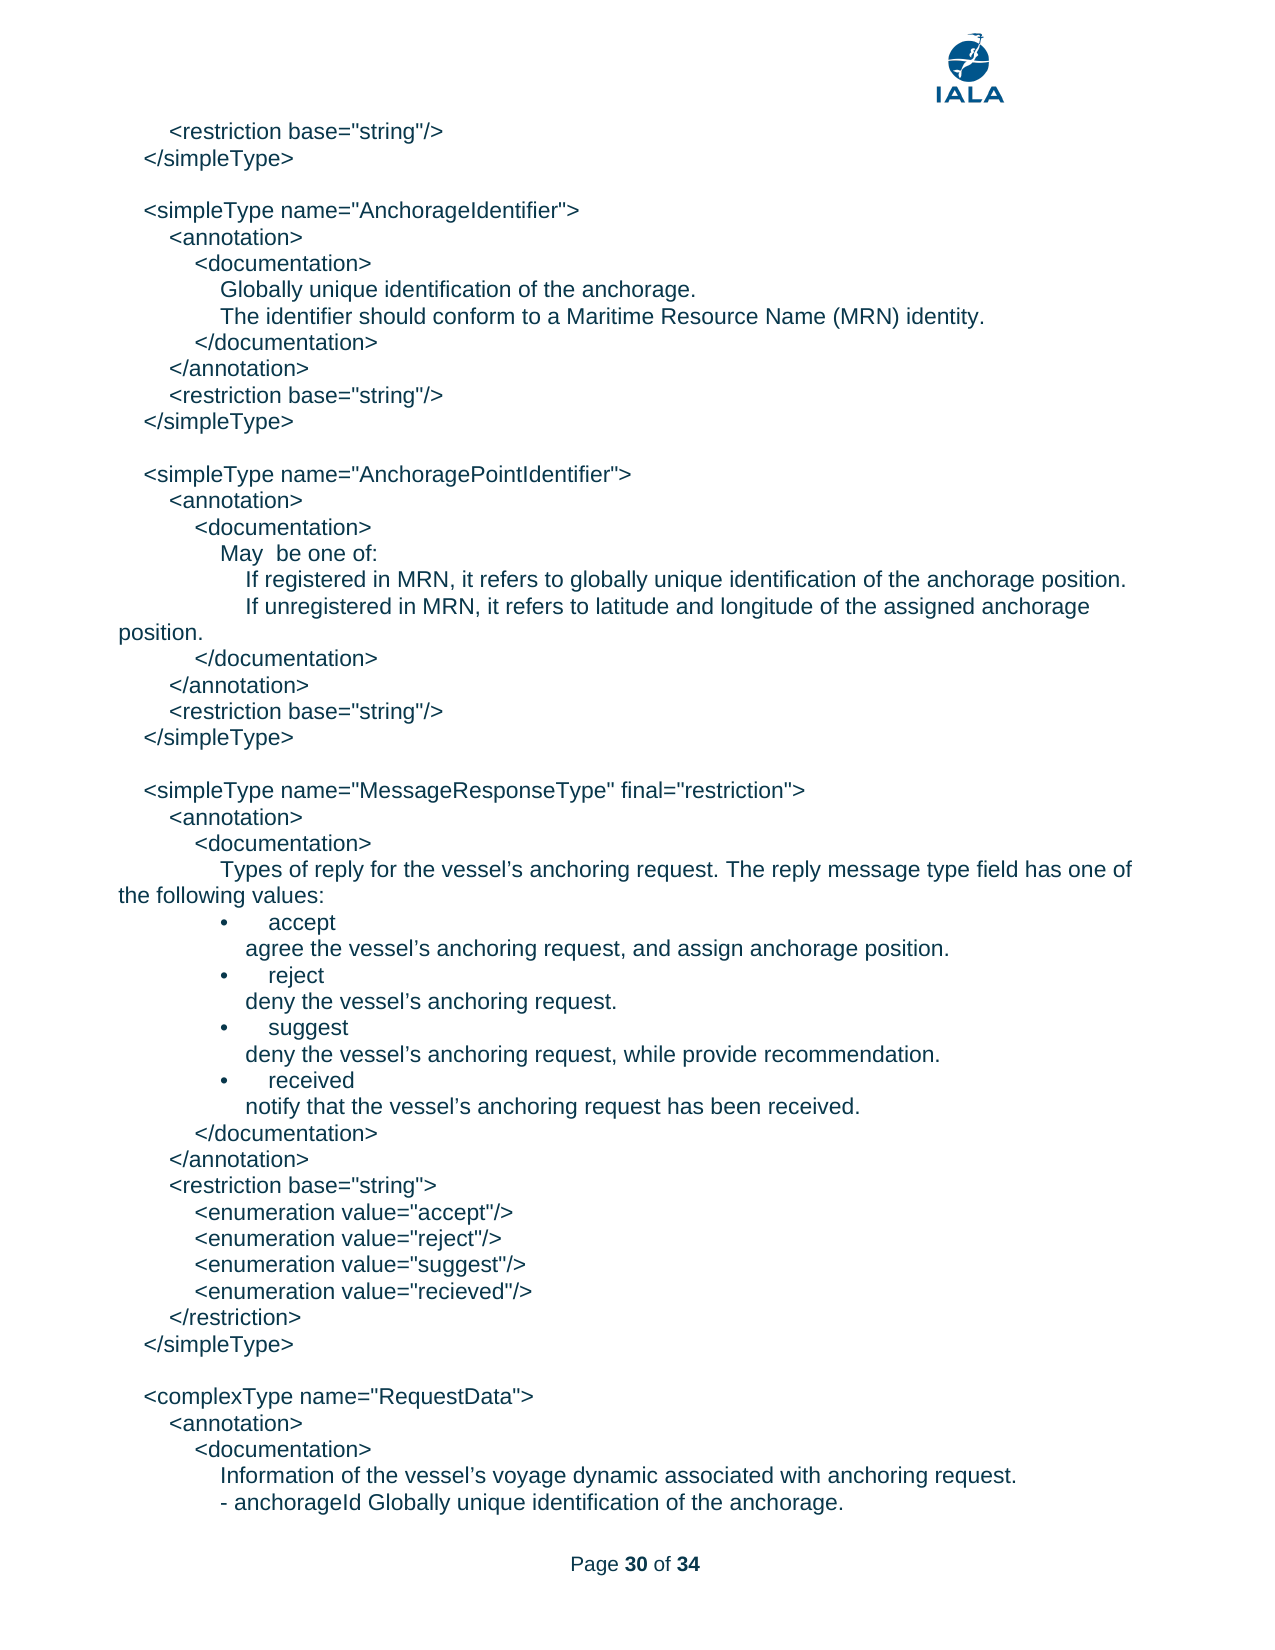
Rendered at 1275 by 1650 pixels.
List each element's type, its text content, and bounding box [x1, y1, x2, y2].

text • received [118, 1067, 1152, 1093]
text <annotation> [118, 1409, 1152, 1436]
text deny the vessel’s anchoring request. [118, 988, 1152, 1014]
text <enumeration value="recieved"/> [118, 1278, 1152, 1304]
text <simpleType name="AnchoragePointIdentifier"> [118, 461, 1152, 487]
text deny the vessel’s anchoring request, while provide recommendation. [118, 1041, 1152, 1067]
text <enumeration value="suggest"/> [118, 1251, 1152, 1278]
text Information of the vessel’s voyage dynamic associated with anchoring request. [118, 1462, 1152, 1489]
text agree the vessel’s anchoring request, and assign anchorage position. [118, 935, 1152, 962]
text <documentation> [118, 830, 1152, 856]
text • suggest [118, 1014, 1152, 1041]
text <documentation> [118, 1436, 1152, 1462]
text The identifier should conform to a Maritime Resource Name (MRN) identity. [118, 303, 1152, 329]
text • accept [118, 909, 1152, 935]
text notify that the vessel’s anchoring request has been received. [118, 1093, 1152, 1120]
text • reject [118, 962, 1152, 988]
text </simpleType> [118, 1331, 1152, 1357]
text </documentation> [118, 1120, 1152, 1146]
text <annotation> [118, 803, 1152, 830]
text </annotation> [118, 672, 1152, 698]
text Types of reply for the vessel’s anchoring request. The reply message type field has one of the following values: [118, 856, 1152, 909]
text <restriction base="string"> [118, 1172, 1152, 1199]
text If registered in MRN, it refers to globally unique identification of the anchorage position. [118, 566, 1152, 593]
text <documentation> [118, 250, 1152, 276]
text <complexType name="RequestData"> [118, 1383, 1152, 1409]
text <documentation> [118, 513, 1152, 540]
text If unregistered in MRN, it refers to latitude and longitude of the assigned anchorage position. [118, 593, 1152, 645]
text <enumeration value="reject"/> [118, 1225, 1152, 1251]
text </simpleType> [118, 724, 1152, 751]
picture [921, 25, 1016, 118]
text May be one of: [118, 540, 1152, 566]
text </simpleType> [118, 144, 1152, 171]
text </documentation> [118, 329, 1152, 355]
text </annotation> [118, 1146, 1152, 1172]
text <annotation> [118, 224, 1152, 250]
text </restriction> [118, 1304, 1152, 1331]
text <restriction base="string"/> [118, 118, 1152, 144]
text <restriction base="string"/> [118, 382, 1152, 408]
text Globally unique identification of the anchorage. [118, 276, 1152, 303]
text </documentation> [118, 645, 1152, 672]
text - anchorageId Globally unique identification of the anchorage. [118, 1489, 1152, 1515]
text <restriction base="string"/> [118, 698, 1152, 724]
text <simpleType name="AnchorageIdentifier"> [118, 197, 1152, 224]
text <annotation> [118, 487, 1152, 513]
text <simpleType name="MessageResponseType" final="restriction"> [118, 777, 1152, 803]
text <enumeration value="accept"/> [118, 1199, 1152, 1225]
text </annotation> [118, 355, 1152, 382]
text </simpleType> [118, 408, 1152, 434]
